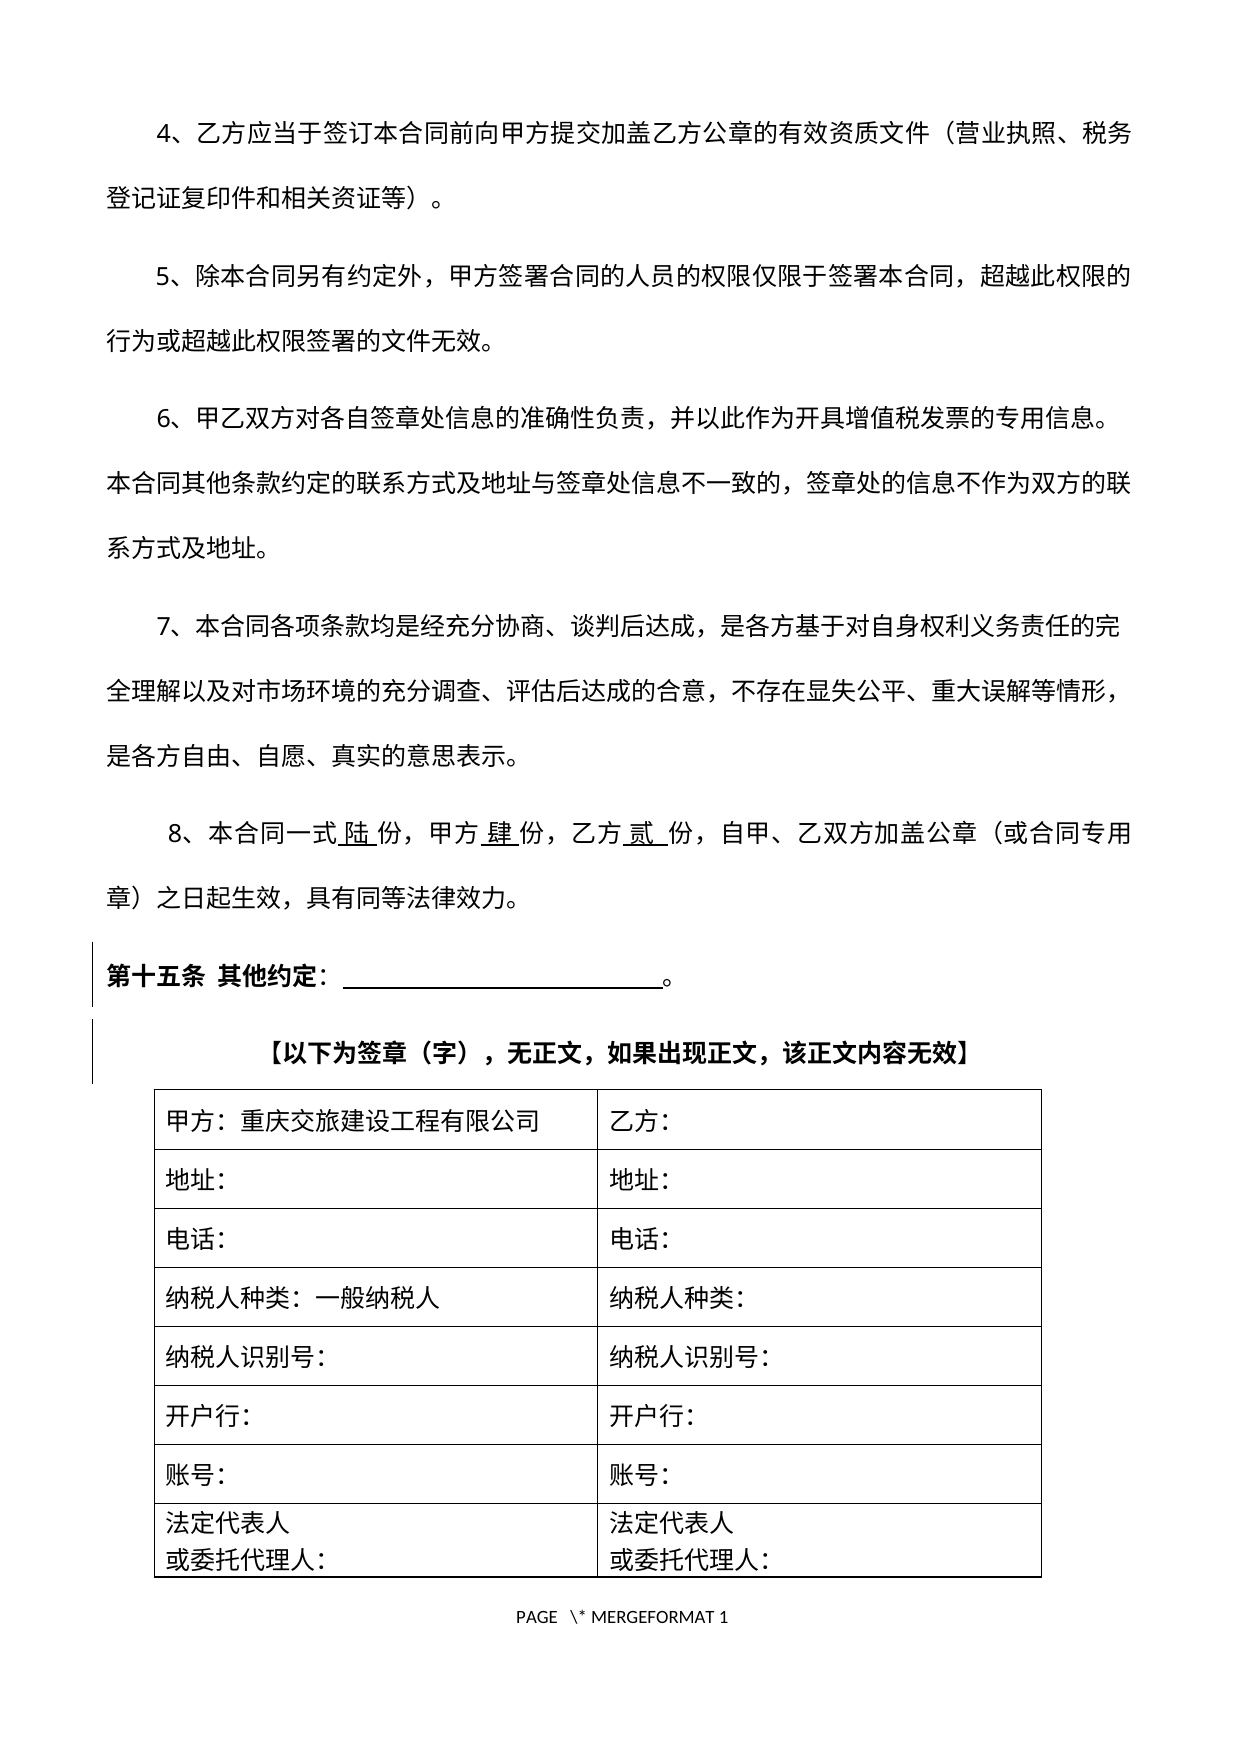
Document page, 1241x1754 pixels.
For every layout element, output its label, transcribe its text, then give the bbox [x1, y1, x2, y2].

table_cell 地址： [598, 1150, 1041, 1207]
table_cell 地址： [155, 1150, 597, 1207]
table_cell 账号： [155, 1445, 597, 1503]
text 8、本合同一式 陆 份，甲方 肆 份，乙方 贰 份，自甲、乙双方加盖公章（或合同专用章）之日起生效，具有同等法律效力。 [106, 799, 1134, 929]
table_cell 账号： [598, 1445, 1041, 1503]
table_cell 电话： [155, 1209, 597, 1267]
text 4、乙方应当于签订本合同前向甲方提交加盖乙方公章的有效资质文件（营业执照、税务登记证复印件和相关资证等）。 [106, 99, 1134, 229]
table_header 乙方： [598, 1090, 1041, 1148]
text 6、甲乙双方对各自签章处信息的准确性负责，并以此作为开具增值税发票的专用信息。本合同其他条款约定的联系方式及地址与签章处信息不一致的，签章处的信息不作为双方的联系方式及地址。 [106, 384, 1134, 579]
text 【以下为签章（字），无正文，如果出现正文，该正文内容无效】 [106, 1019, 1134, 1084]
text 7、本合同各项条款均是经充分协商、谈判后达成，是各方基于对自身权利义务责任的完全理解以及对市场环境的充分调查、评估后达成的合意，不存在显失公平、重大误解等情形，是各方自由、自愿、真实的意思表示。 [106, 592, 1134, 787]
table_cell 纳税人种类： [598, 1268, 1041, 1326]
table_cell 开户行： [598, 1386, 1041, 1444]
table_header 甲方：重庆交旅建设工程有限公司 [155, 1090, 597, 1148]
table_cell 纳税人识别号： [155, 1327, 597, 1385]
table_cell 法定代表人 或委托代理人： [598, 1504, 1041, 1576]
table_cell 电话： [598, 1209, 1041, 1267]
table_cell 法定代表人 或委托代理人： [155, 1504, 597, 1576]
text 第十五条 其他约定： 。 [106, 942, 1134, 1007]
text 5、除本合同另有约定外，甲方签署合同的人员的权限仅限于签署本合同，超越此权限的行为或超越此权限签署的文件无效。 [106, 242, 1134, 372]
table_cell 纳税人种类：一般纳税人 [155, 1268, 597, 1326]
table_cell 开户行： [155, 1386, 597, 1444]
table_cell 纳税人识别号： [598, 1327, 1041, 1385]
